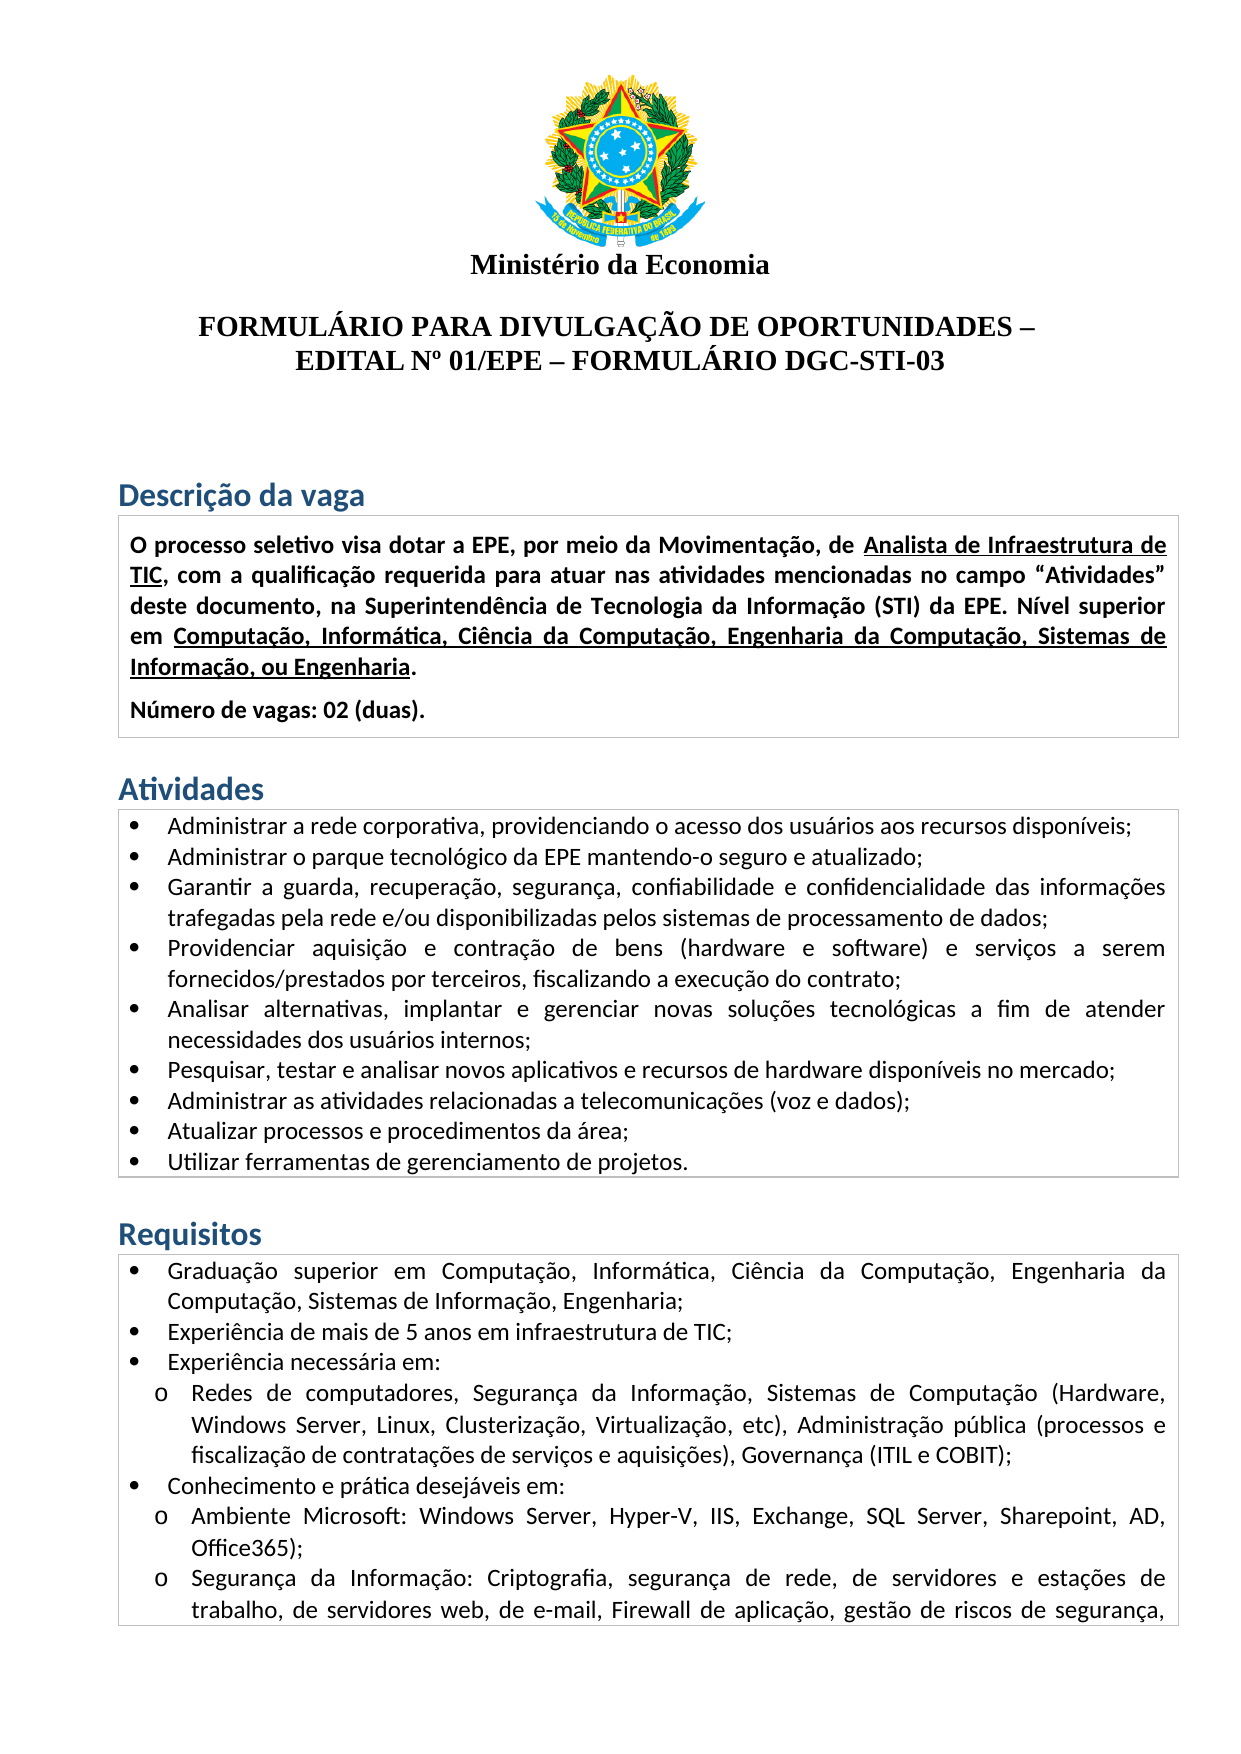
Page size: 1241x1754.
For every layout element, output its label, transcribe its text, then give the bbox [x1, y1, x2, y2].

subtitle Descrição da vaga [118, 474, 1122, 515]
picture [559, 221, 566, 227]
picture [603, 227, 636, 247]
text Atividades [118, 768, 1122, 809]
table_header O processo seletivo visa dotar a EPE, por meio da Movimentação, de Analista de Infraestrutura de TIC, com a qualificação requerida para atuar nas atividades mencionadas no campo “Atividades” deste documento, na Superintendência de Tecnologia da Informação (STI) da EPE. Nível superior em Computação, Informática, Ciência da Computação, Engenharia da Computação, Sistemas de Informação, ou Engenharia. Número de vagas: 02 (duas). [119, 516, 1178, 737]
picture [654, 217, 670, 226]
table_header Administrar a rede corporativa, providenciando o acesso dos usuários aos recursos disponíveis; Administrar o parque tecnológico da EPE mantendo-o seguro e atualizado; Garantir a guarda, recuperação, segurança, confiabilidade e confidencialidade das informações trafegadas pela rede e/ou disponibilizadas pelos sistemas de processamento de dados; Providenciar aquisição e contração de bens (hardware e software) e serviços a serem fornecidos/prestados por terceiros, fiscalizando a execução do contrato; Analisar alternativas, implantar e gerenciar novas soluções tecnológicas a fim de atender necessidades dos usuários internos; Pesquisar, testar e analisar novos aplicativos e recursos de hardware disponíveis no mercado; Administrar as atividades relacionadas a telecomunicações (voz e dados); Atualizar processos e procedimentos da área; Utilizar ferramentas de gerenciamento de projetos. [531, 810, 1178, 1176]
picture [644, 204, 706, 247]
picture [535, 75, 706, 247]
picture [663, 226, 675, 235]
picture [569, 227, 598, 242]
text Requisitos [118, 1213, 1122, 1254]
picture [567, 211, 574, 219]
picture [576, 216, 588, 227]
picture [619, 229, 629, 234]
